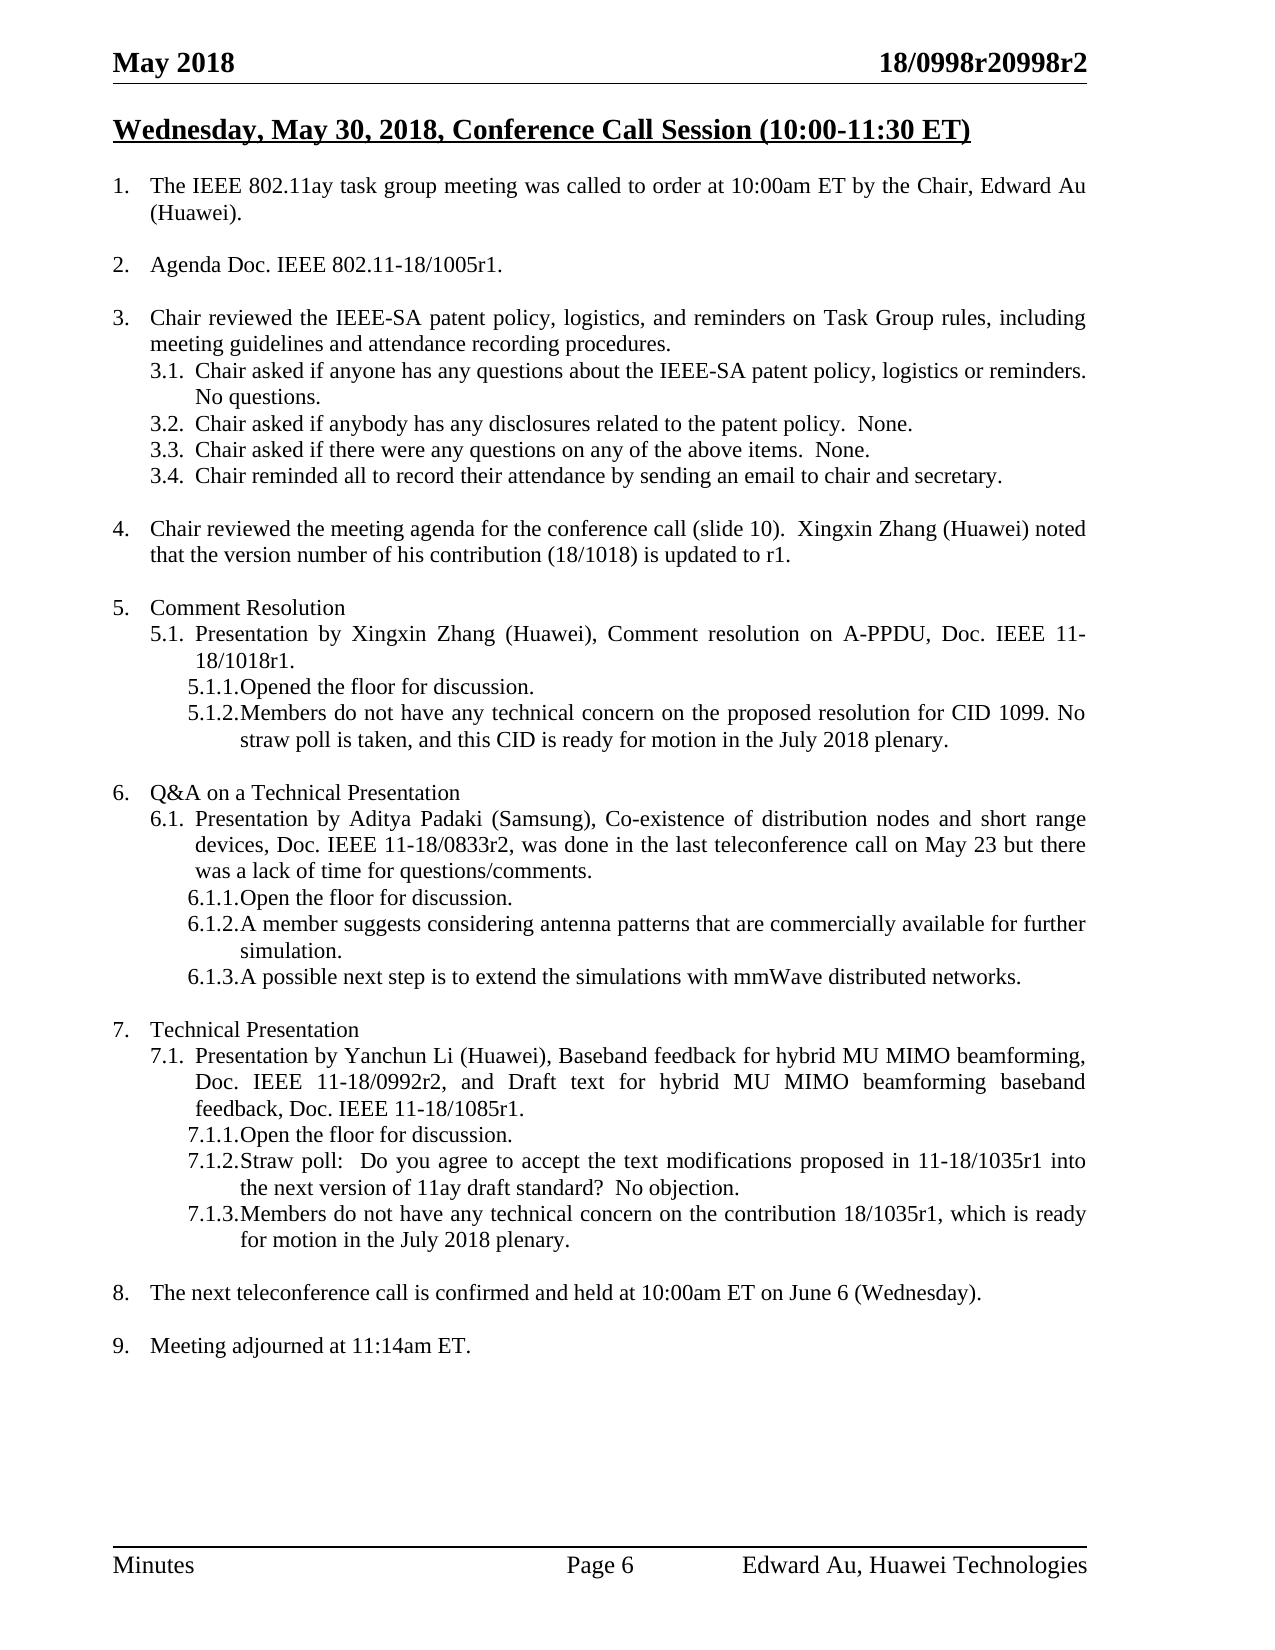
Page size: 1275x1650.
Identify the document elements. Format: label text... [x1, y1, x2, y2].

list Comment Resolution [112, 594, 1087, 620]
list Open the floor for discussion. [187, 884, 1087, 910]
list Chair asked if there were any questions on any of the above items. None. [150, 436, 1087, 462]
list Presentation by Yanchun Li (Huawei), Baseband feedback for hybrid MU MIMO beamforming, Doc. IEEE 11-18/0992r2, and Draft text for hybrid MU MIMO beamforming baseband feedback, Doc. IEEE 11-18/1085r1. [150, 1042, 1087, 1121]
list Chair asked if anyone has any questions about the IEEE-SA patent policy, logistics or reminders. No questions. [150, 357, 1087, 409]
list Chair reminded all to record their attendance by sending an email to chair and secretary. [150, 462, 1087, 489]
list Chair reviewed the IEEE-SA patent policy, logistics, and reminders on Task Group rules, including meeting guidelines and attendance recording procedures. [112, 304, 1087, 357]
list Agenda Doc. IEEE 802.11-18/1005r1. [112, 251, 1087, 278]
list Presentation by Aditya Padaki (Samsung), Co-existence of distribution nodes and short range devices, Doc. IEEE 11-18/0833r2, was done in the last teleconference call on May 23 but there was a lack of time for questions/comments. [150, 805, 1087, 884]
text Wednesday, May 30, 2018, Conference Call Session (10:00-11:30 ET) [112, 112, 1087, 146]
list Members do not have any technical concern on the proposed resolution for CID 1099. No straw poll is taken, and this CID is ready for motion in the July 2018 plenary. [187, 699, 1087, 752]
list The next teleconference call is confirmed and held at 10:00am ET on June 6 (Wednesday). [112, 1279, 1087, 1306]
list Chair asked if anybody has any disclosures related to the patent policy. None. [150, 409, 1087, 436]
list Open the floor for discussion. [187, 1121, 1087, 1147]
list Straw poll: Do you agree to accept the text modifications proposed in 11-18/1035r1 into the next version of 11ay draft standard? No objection. [187, 1147, 1087, 1200]
list A member suggests considering antenna patterns that are commercially available for further simulation. [187, 910, 1087, 963]
list Technical Presentation [112, 1016, 1087, 1042]
list A possible next step is to extend the simulations with mmWave distributed networks. [187, 963, 1087, 989]
list Members do not have any technical concern on the contribution 18/1035r1, which is ready for motion in the July 2018 plenary. [187, 1200, 1087, 1253]
list The IEEE 802.11ay task group meeting was called to order at 10:00am ET by the Chair, Edward Au (Huawei). [112, 172, 1087, 225]
list Chair reviewed the meeting agenda for the conference call (slide 10). Xingxin Zhang (Huawei) noted that the version number of his contribution (18/1018) is updated to r1. [112, 515, 1087, 568]
list Presentation by Xingxin Zhang (Huawei), Comment resolution on A-PPDU, Doc. IEEE 11-18/1018r1. [150, 620, 1087, 673]
list Opened the floor for discussion. [187, 673, 1087, 699]
list Meeting adjourned at 11:14am ET. [112, 1332, 1087, 1358]
list Q&A on a Technical Presentation [112, 778, 1087, 805]
